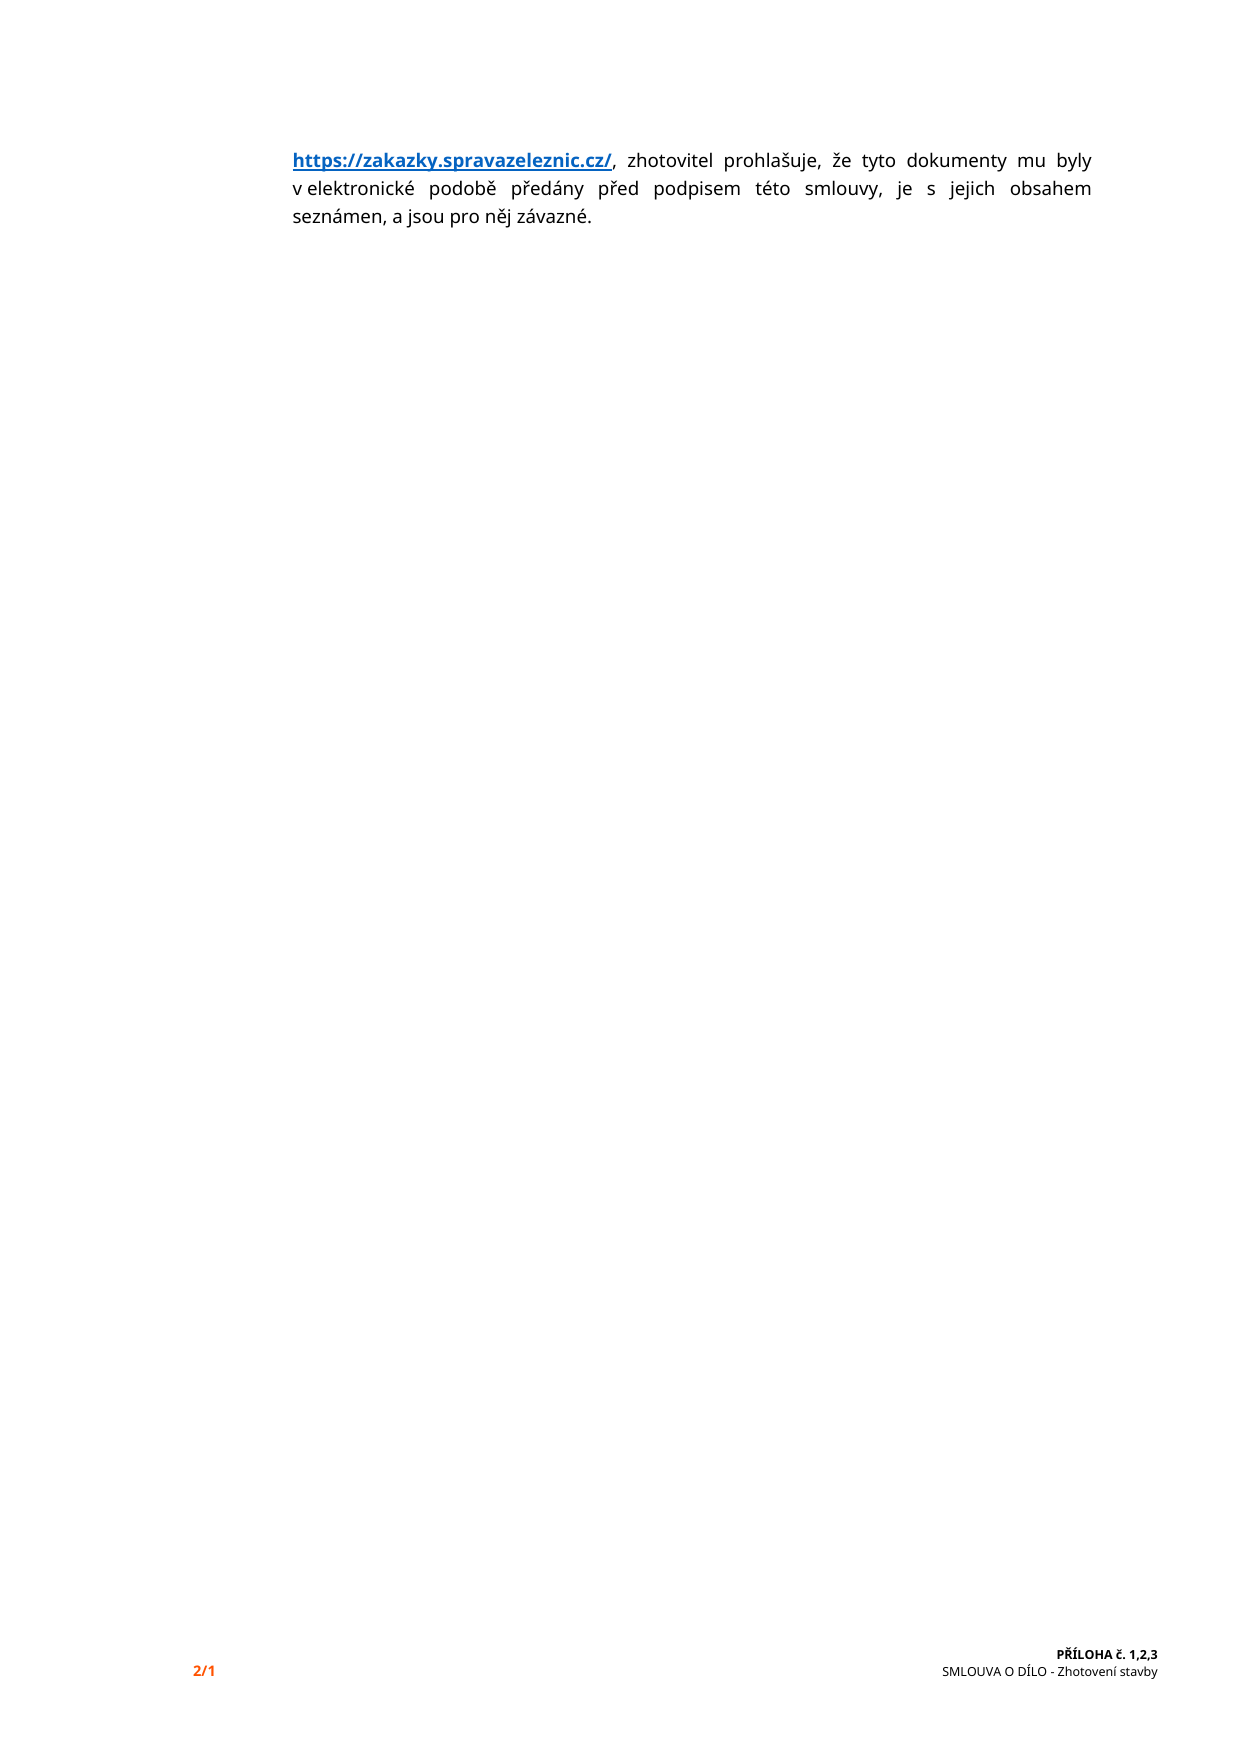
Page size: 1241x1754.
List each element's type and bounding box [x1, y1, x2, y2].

list [292, 147, 1093, 229]
